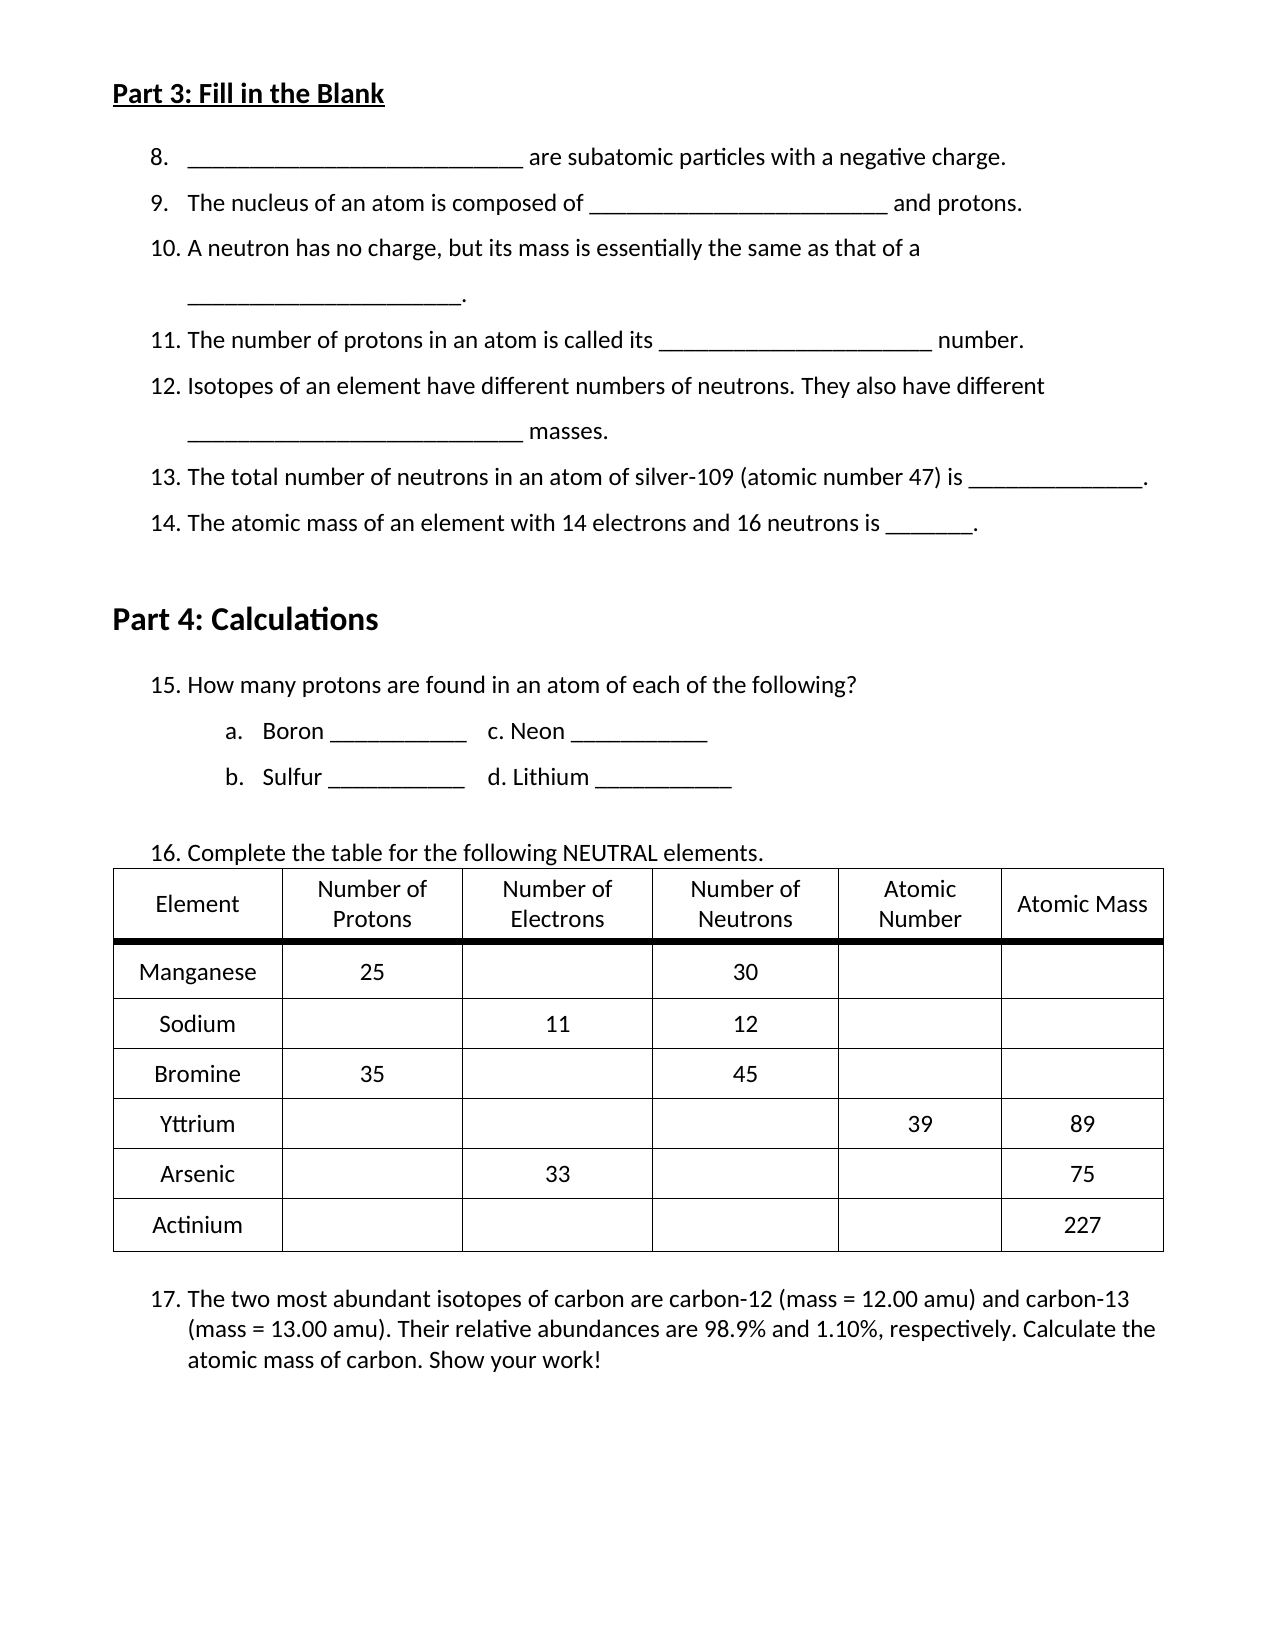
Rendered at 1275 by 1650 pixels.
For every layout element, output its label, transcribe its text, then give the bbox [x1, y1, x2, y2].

list The two most abundant isotopes of carbon are carbon-12 (mass = 12.00 amu) and carbon-13 (mass = 13.00 amu). Their relative abundances are 98.9% and 1.10%, respectively. Calculate the atomic mass of carbon. Show your work! [150, 1283, 1162, 1374]
table_cell Sodium [114, 999, 282, 1048]
table_cell [653, 1199, 838, 1251]
table_cell 45 [653, 1049, 838, 1098]
table_cell [839, 1149, 1001, 1198]
list The number of protons in an atom is called its ______________________ number. [150, 324, 1162, 354]
table_cell Actinium [114, 1199, 282, 1251]
table_cell [463, 1199, 652, 1251]
table_cell [283, 1199, 462, 1251]
table_cell 33 [463, 1149, 652, 1198]
table_cell [839, 1049, 1001, 1098]
table_cell 11 [463, 999, 652, 1048]
table_cell 12 [653, 999, 838, 1048]
table_cell 89 [1002, 1099, 1163, 1148]
table_cell [1002, 945, 1163, 998]
table_cell [283, 1149, 462, 1198]
table_cell Manganese [114, 945, 282, 998]
table_cell Bromine [114, 1049, 282, 1098]
table_cell 39 [839, 1099, 1001, 1148]
table_cell [463, 1049, 652, 1098]
table_cell [283, 1099, 462, 1148]
list Boron ___________ c. Neon ___________ [225, 715, 1162, 746]
table_header Atomic Mass [1002, 869, 1163, 938]
table_cell 35 [283, 1049, 462, 1098]
table_cell [839, 999, 1001, 1048]
table_cell [1002, 1049, 1163, 1098]
table_cell 75 [1002, 1149, 1163, 1198]
list A neutron has no charge, but its mass is essentially the same as that of a ______________________. [150, 233, 1162, 309]
table_header Number of Protons [283, 869, 462, 938]
table_cell [653, 1149, 838, 1198]
table_cell [1002, 999, 1163, 1048]
table_cell 25 [283, 945, 462, 998]
table_cell [839, 945, 1001, 998]
table_cell [463, 945, 652, 998]
table_cell [463, 1099, 652, 1148]
list The total number of neutrons in an atom of silver-109 (atomic number 47) is ______________. [150, 461, 1162, 492]
table_cell Arsenic [114, 1149, 282, 1198]
table_header Element [114, 869, 282, 938]
table_header Atomic Number [839, 869, 1001, 938]
table_cell 227 [1002, 1199, 1163, 1251]
list The atomic mass of an element with 14 electrons and 16 neutrons is _______. [150, 507, 1162, 537]
list The nucleus of an atom is composed of ________________________ and protons. [150, 187, 1162, 217]
table_cell [653, 1099, 838, 1148]
table_header Number of Electrons [463, 869, 652, 938]
table_cell 30 [653, 945, 838, 998]
list ___________________________ are subatomic particles with a negative charge. [150, 141, 1162, 172]
list Isotopes of an element have different numbers of neutrons. They also have different ___________________________ masses. [150, 370, 1162, 446]
table_cell Yttrium [114, 1099, 282, 1148]
table_header Number of Neutrons [653, 869, 838, 938]
list How many protons are found in an atom of each of the following? [150, 670, 1162, 700]
list Complete the table for the following NEUTRAL elements. [150, 837, 1162, 868]
table_cell [283, 999, 462, 1048]
text Part 3: Fill in the Blank [112, 75, 1162, 111]
table_cell [839, 1199, 1001, 1251]
text Part 4: Calculations [112, 598, 1162, 639]
list Sulfur ___________ d. Lithium ___________ [225, 761, 1162, 792]
